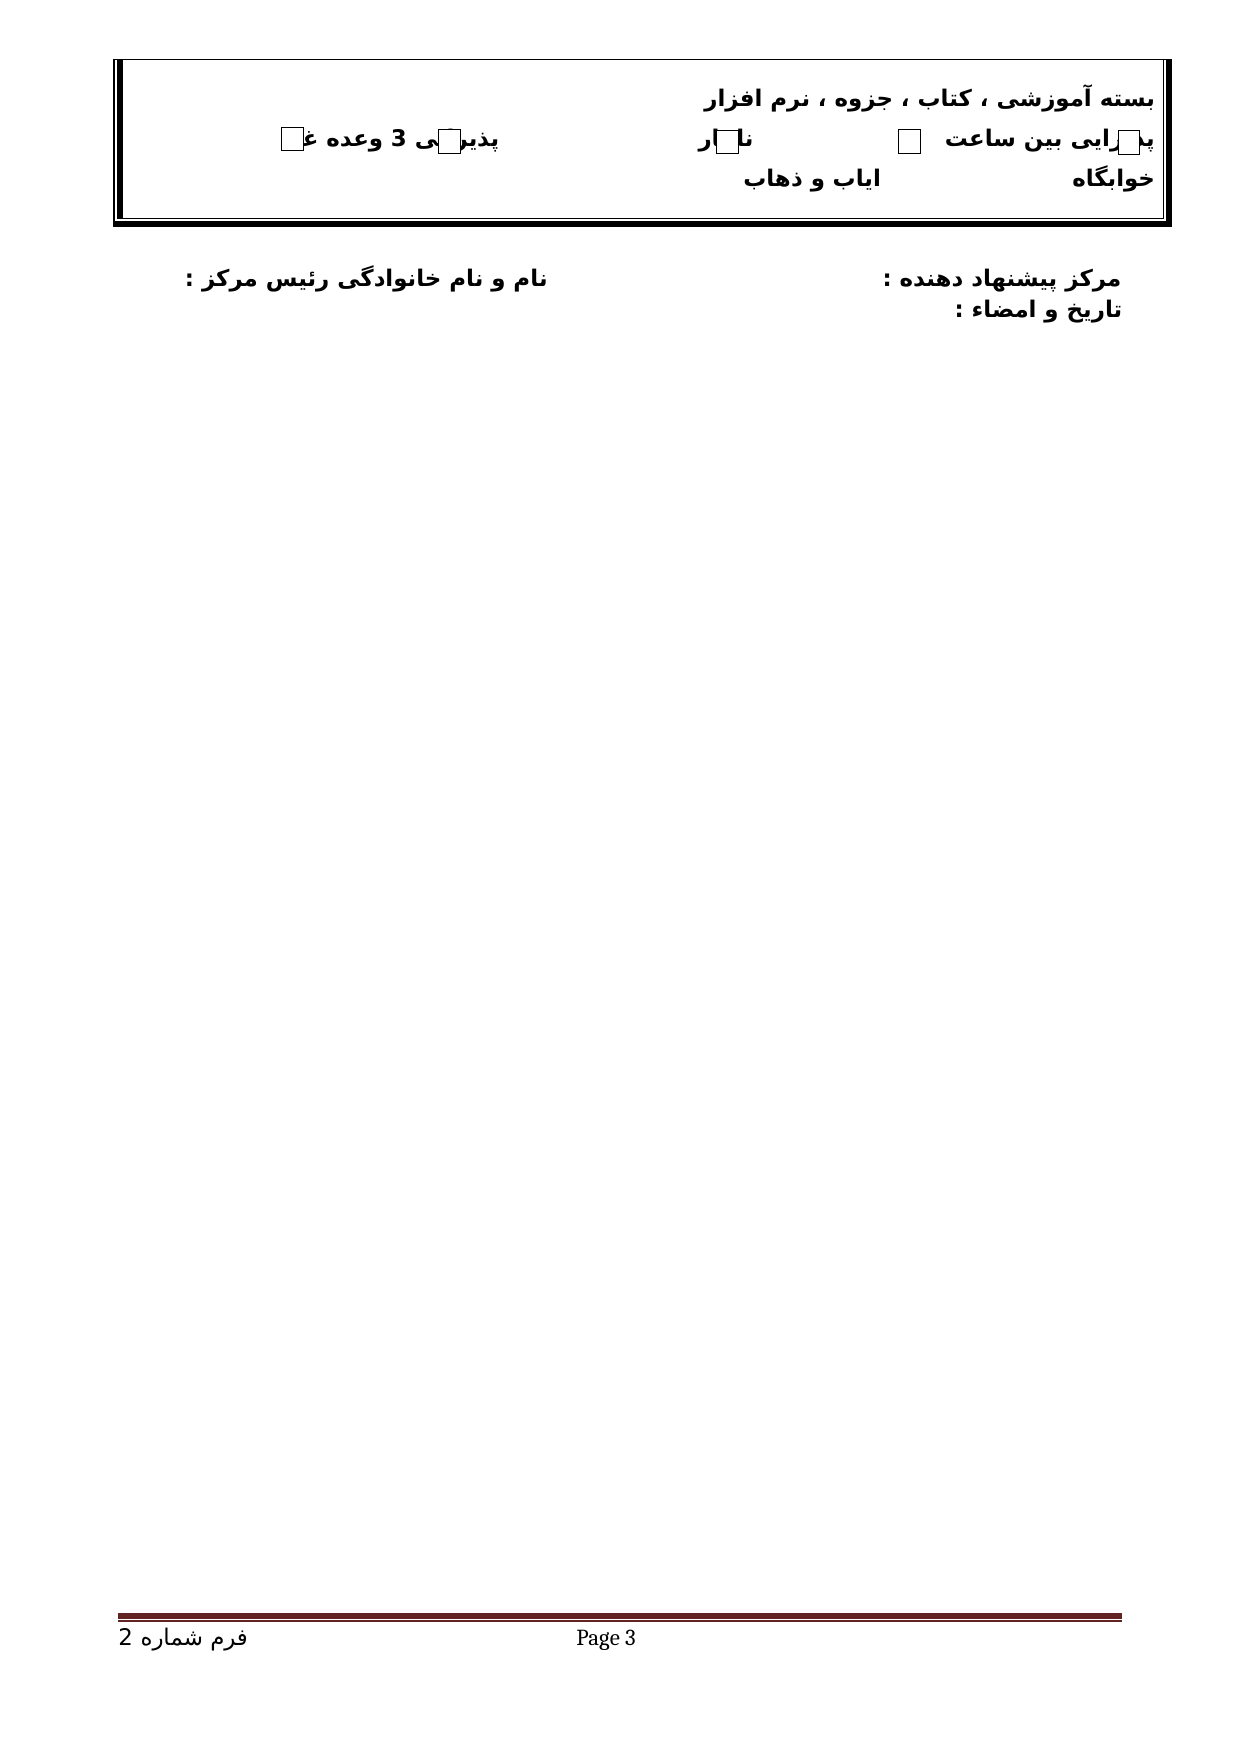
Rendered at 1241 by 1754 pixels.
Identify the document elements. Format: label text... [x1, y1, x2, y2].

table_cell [123, 60, 1163, 217]
text مرکز پیشنهاد دهنده : نام و نام خانوادگی رئیس مرکز : تاریخ و امضاء : [118, 265, 1122, 322]
